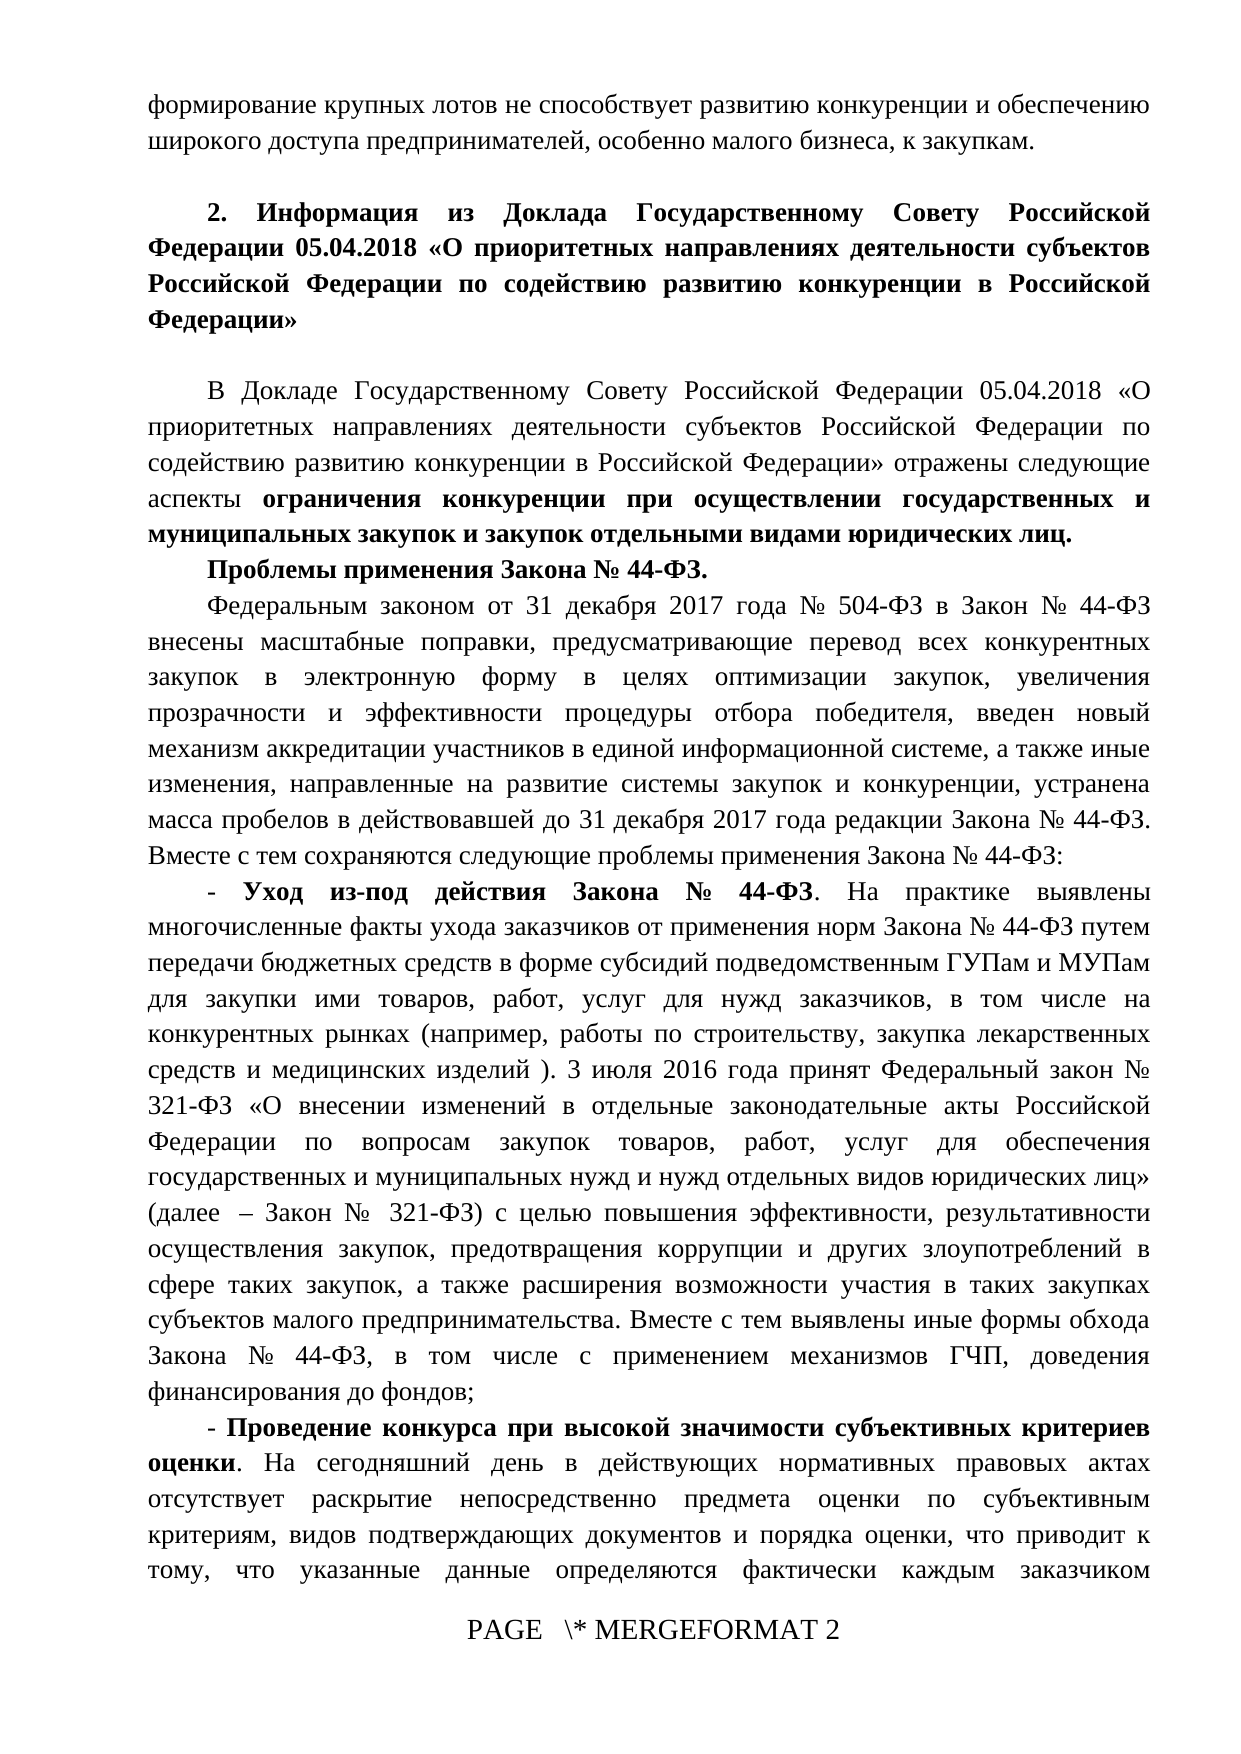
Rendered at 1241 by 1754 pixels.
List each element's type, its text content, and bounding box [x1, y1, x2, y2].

list Федеральным законом от 31 декабря 2017 года № 504-ФЗ в Закон № 44-ФЗ внесены масштабные поправки, предусматривающие перевод всех конкурентных закупок в электронную форму в целях оптимизации закупок, увеличения прозрачности и эффективности процедуры отбора победителя, введен новый механизм аккредитации участников в единой информационной системе, а также иные изменения, направленные на развитие системы закупок и конкуренции, устранена масса пробелов в действовавшей до 31 декабря 2017 года редакции Закона № 44-ФЗ. Вместе с тем сохраняются следующие проблемы применения Закона № 44-ФЗ: [148, 589, 1152, 870]
list В Докладе Государственному Совету Российской Федерации 05.04.2018 «О приоритетных направлениях деятельности субъектов Российской Федерации по содействию развитию конкуренции в Российской Федерации» отражены следующие аспекты ограничения конкуренции при осуществлении государственных и муниципальных закупок и закупок отдельными видами юридических лиц. [148, 374, 1152, 548]
list 2. Информация из Доклада Государственному Совету Российской Федерации 05.04.2018 «О приоритетных направлениях деятельности субъектов Российской Федерации по содействию развитию конкуренции в Российской Федерации» [148, 196, 1152, 334]
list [148, 89, 1152, 156]
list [148, 1411, 1152, 1585]
list - Уход из-под действия Закона № 44-ФЗ. На практике выявлены многочисленные факты ухода заказчиков от применения норм Закона № 44-ФЗ путем передачи бюджетных средств в форме субсидий подведомственным ГУПам и МУПам для закупки ими товаров, работ, услуг для нужд заказчиков, в том числе на конкурентных рынках (например, работы по строительству, закупка лекарственных средств и медицинских изделий ). 3 июля 2016 года принят Федеральный закон № 321-ФЗ «О внесении изменений в отдельные законодательные акты Российской Федерации по вопросам закупок товаров, работ, услуг для обеспечения государственных и муниципальных нужд и нужд отдельных видов юридических лиц» (далее – Закон № 321-ФЗ) с целью повышения эффективности, результативности осуществления закупок, предотвращения коррупции и других злоупотреблений в сфере таких закупок, а также расширения возможности участия в таких закупках субъектов малого предпринимательства. Вместе с тем выявлены иные формы обхода Закона № 44-ФЗ, в том числе с применением механизмов ГЧП, доведения финансирования до фондов; [148, 875, 1152, 1406]
list Проблемы применения Закона № 44-ФЗ. [148, 553, 1152, 584]
